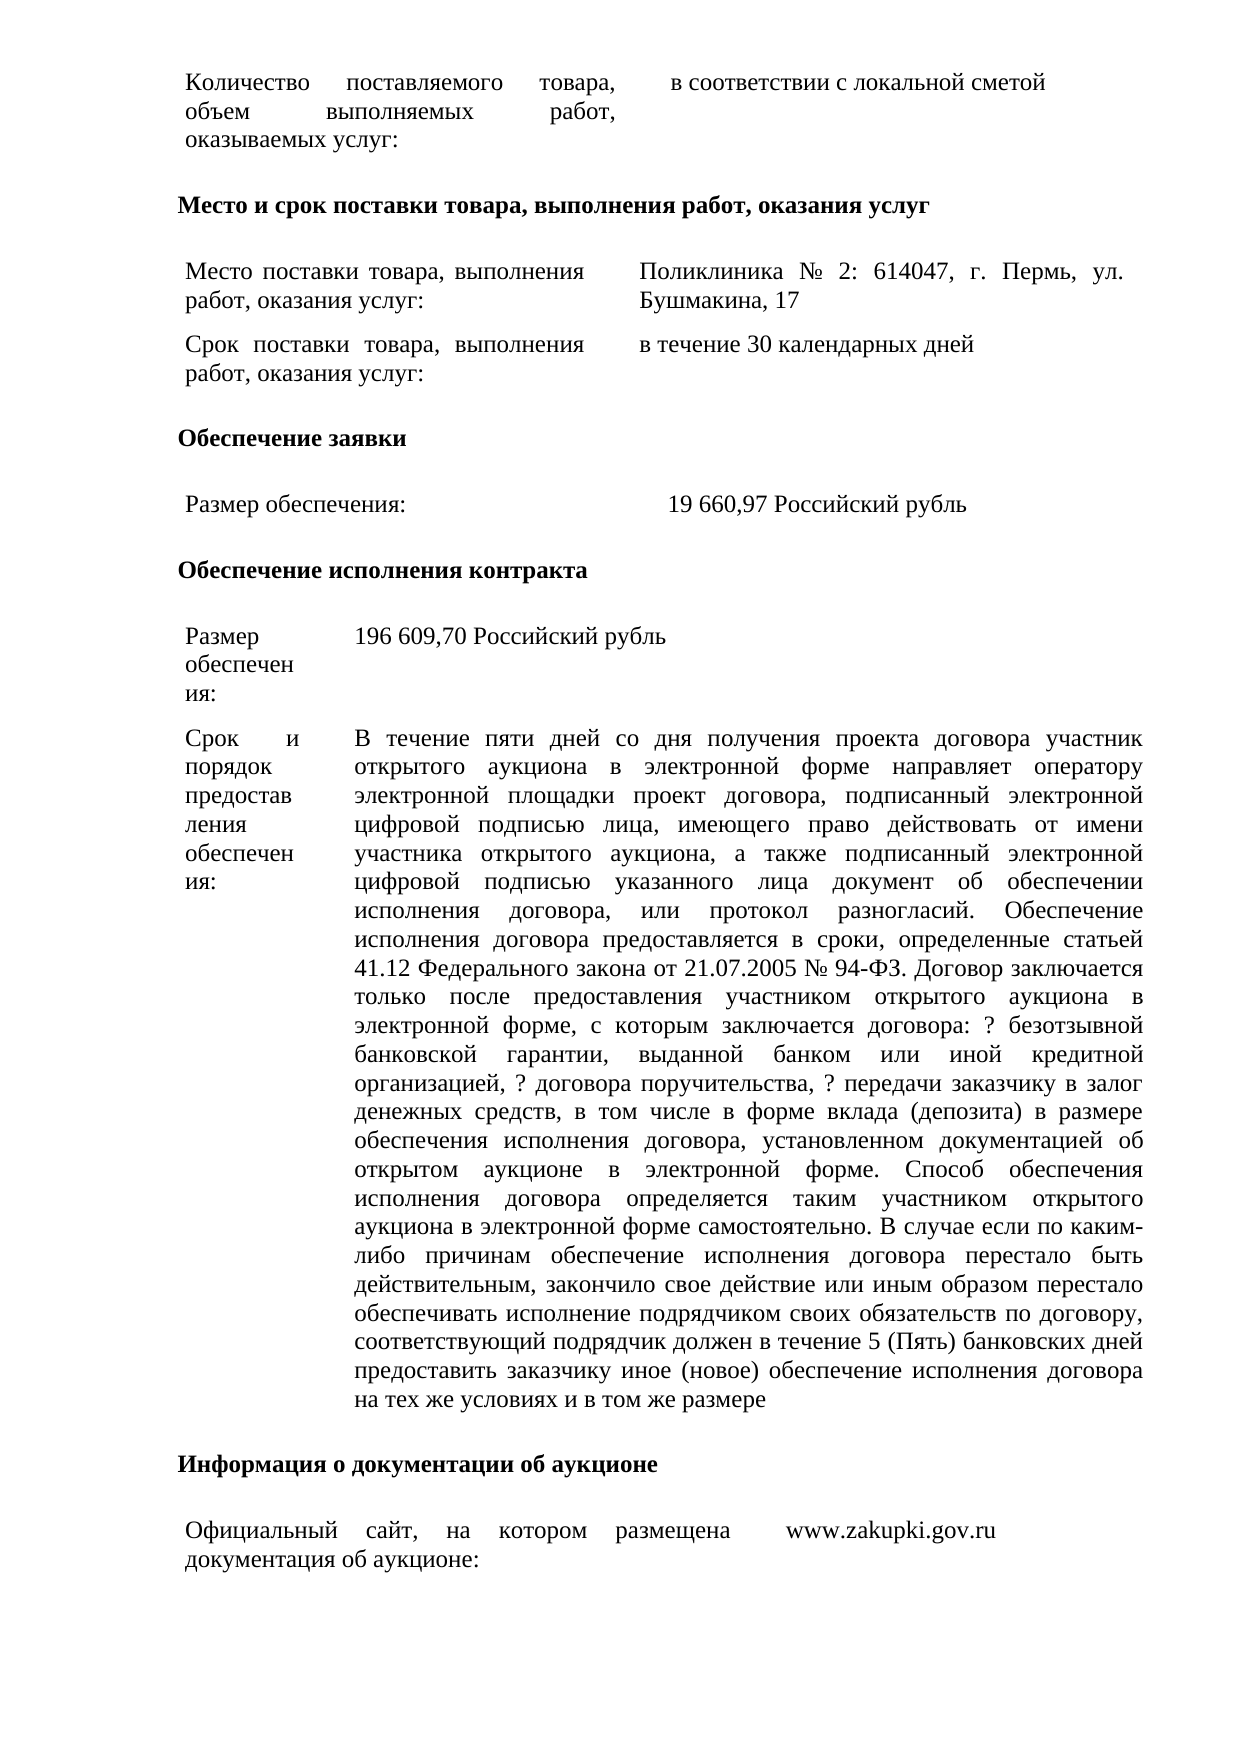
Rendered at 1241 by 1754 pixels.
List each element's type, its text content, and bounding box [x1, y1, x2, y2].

table_cell Срок поставки товара, выполнения работ, оказания услуг: [177, 321, 631, 394]
table_header Размер обеспечения: [177, 613, 346, 715]
table_cell Количество поставляемого товара, объем выполняемых работ, оказываемых услуг: [177, 59, 663, 161]
table_cell В течение пяти дней со дня получения проекта договора участник открытого аукциона в электронной форме направляет оператору электронной площадки проект договора, подписанный электронной цифровой подписью лица, имеющего право действовать от имени участника открытого аукциона, а также подписанный электронной цифровой подписью указанного лица документ об обеспечении исполнения договора, или протокол разногласий. Обеспечение исполнения договора предоставляется в сроки, определенные статьей 41.12 Федерального закона от 21.07.2005 № 94-ФЗ. Договор заключается только после предоставления участником открытого аукциона в электронной форме, с которым заключается договора: ? безотзывной банковской гарантии, выданной банком или иной кредитной организацией, ? договора поручительства, ? передачи заказчику в залог денежных средств, в том числе в форме вклада (депозита) в размере обеспечения исполнения договора, установленном документацией об открытом аукционе в электронной форме. Способ обеспечения исполнения договора определяется таким участником открытого аукциона в электронной форме самостоятельно. В случае если по каким-либо причинам обеспечение исполнения договора перестало быть действительным, закончило свое действие или иным образом перестало обеспечивать исполнение подрядчиком своих обязательств по договору, соответствующий подрядчик должен в течение 5 (Пять) банковских дней предоставить заказчику иное (новое) обеспечение исполнения договора на тех же условиях и в том же размере [346, 715, 1152, 1420]
table_header www.zakupki.gov.ru [778, 1508, 1035, 1581]
text Обеспечение заявки [177, 423, 1152, 452]
table_header Поликлиника № 2: 614047, г. Пермь, ул. Бушмакина, 17 [631, 248, 1132, 321]
table_header Размер обеспечения: [177, 481, 659, 526]
table_header Место поставки товара, выполнения работ, оказания услуг: [177, 248, 631, 321]
table_cell в течение 30 календарных дней [631, 321, 1132, 394]
table_cell в соответствии с локальной сметой [663, 59, 1142, 161]
table_header 19 660,97 Российский рубль [660, 481, 1074, 526]
text Место и срок поставки товара, выполнения работ, оказания услуг [177, 190, 1152, 219]
table_header 196 609,70 Российский рубль [346, 613, 1152, 715]
table_cell Срок и порядок предоставления обеспечения: [177, 715, 346, 1420]
text Информация о документации об аукционе [177, 1449, 1152, 1478]
table_header Официальный сайт, на котором размещена документация об аукционе: [177, 1508, 778, 1581]
text Обеспечение исполнения контракта [177, 555, 1152, 584]
